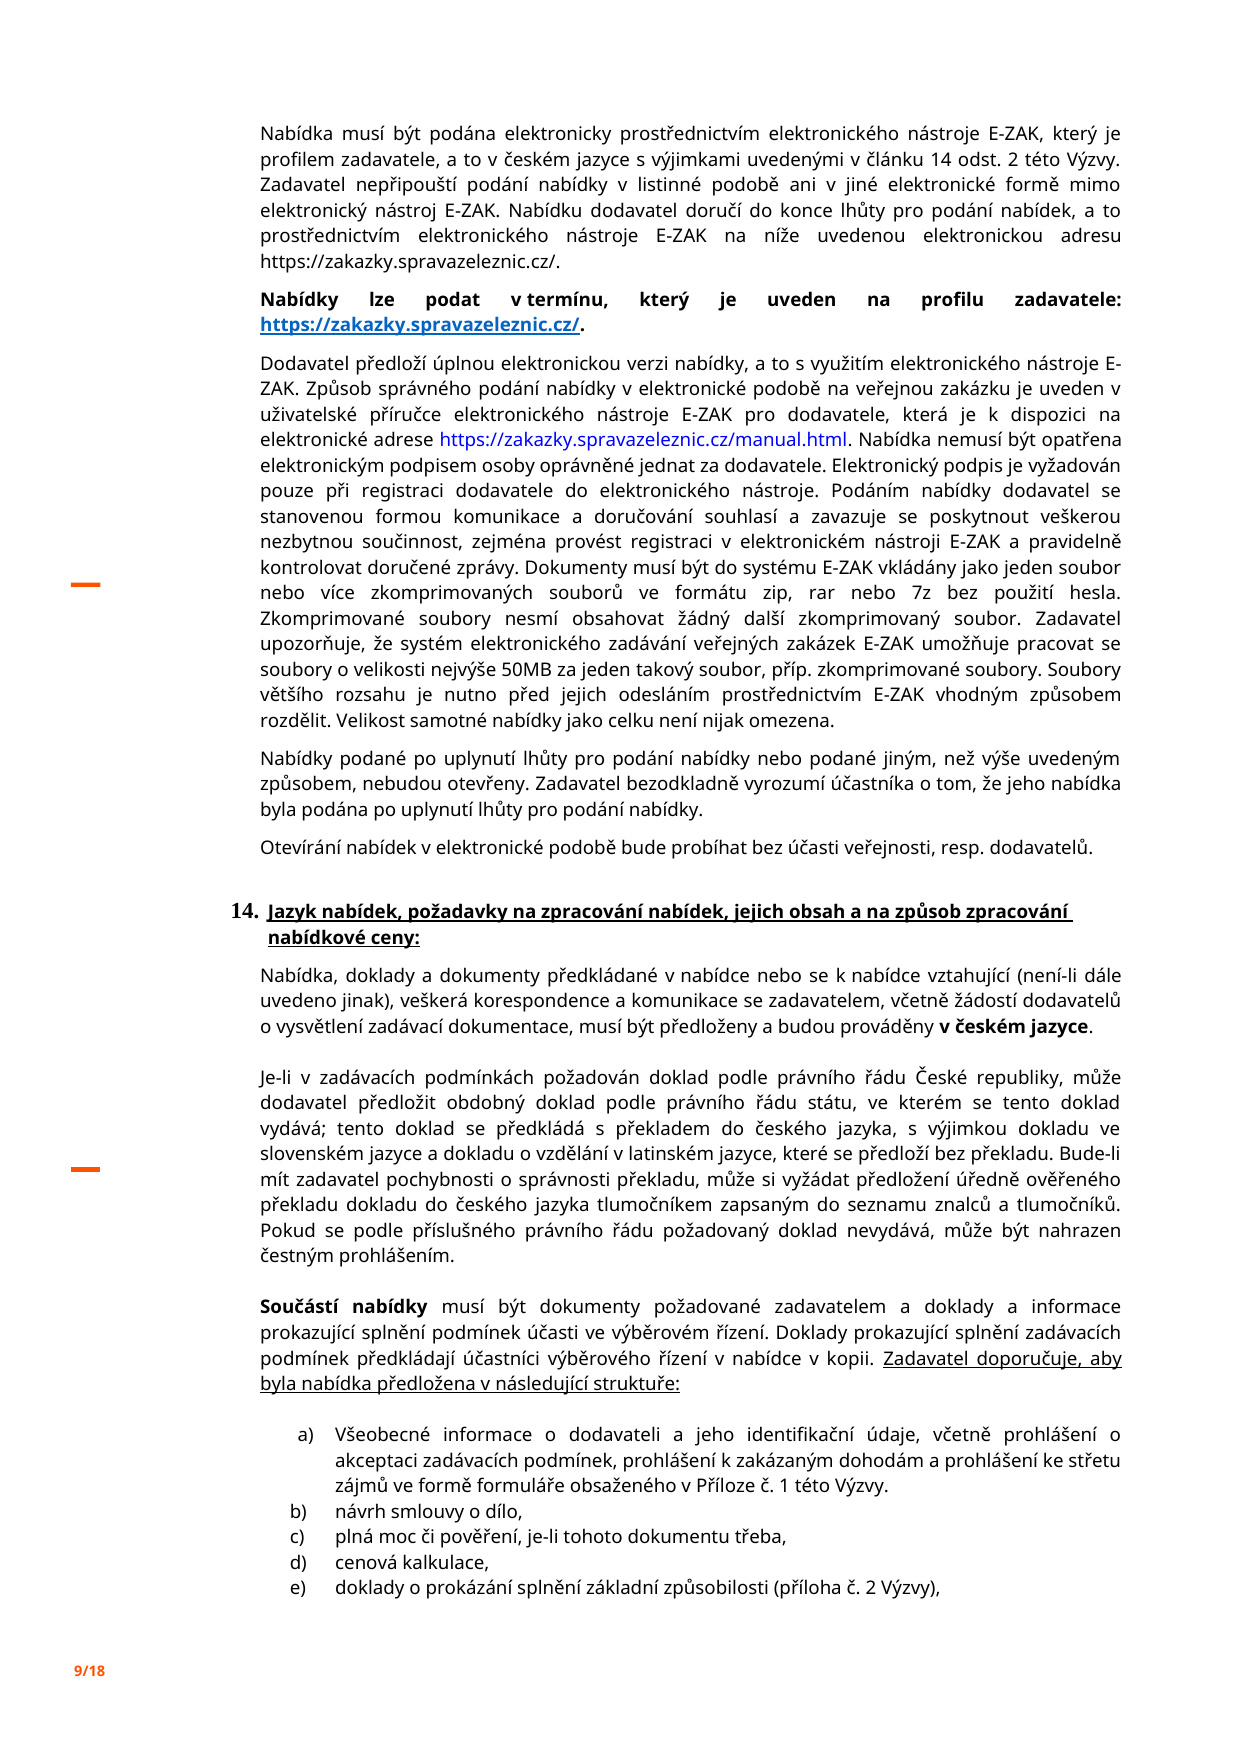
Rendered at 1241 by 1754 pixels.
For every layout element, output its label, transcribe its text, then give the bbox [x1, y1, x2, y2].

text Nabídky podané po uplynutí lhůty pro podání nabídky nebo podané jiným, než výše uvedeným způsobem, nebudou otevřeny. Zadavatel bezodkladně vyrozumí účastníka o tom, že jeho nabídka byla podána po uplynutí lhůty pro podání nabídky. [260, 745, 1122, 822]
text Nabídka musí být podána elektronicky prostřednictvím elektronického nástroje E-ZAK, který je profilem zadavatele, a to v českém jazyce s výjimkami uvedenými v článku 14 odst. 2 této Výzvy. Zadavatel nepřipouští podání nabídky v listinné podobě ani v jiné elektronické formě mimo elektronický nástroj E-ZAK. Nabídku dodavatel doručí do konce lhůty pro podání nabídek, a to prostřednictvím elektronického nástroje E-ZAK na níže uvedenou elektronickou adresu https://zakazky.spravazeleznic.cz/. [260, 121, 1122, 274]
list plná moc či pověření, je-li tohoto dokumentu třeba, [289, 1523, 1122, 1549]
list návrh smlouvy o dílo, [289, 1498, 1122, 1523]
list Jazyk nabídek, požadavky na zpracování nabídek, jejich obsah a na způsob zpracování nabídkové ceny: [230, 897, 1122, 949]
text Dodavatel předloží úplnou elektronickou verzi nabídky, a to s využitím elektronického nástroje E-ZAK. Způsob správného podání nabídky v elektronické podobě na veřejnou zakázku je uveden v uživatelské příručce elektronického nástroje E-ZAK pro dodavatele, která je k dispozici na elektronické adrese https://zakazky.spravazeleznic.cz/manual.html. Nabídka nemusí být opatřena elektronickým podpisem osoby oprávněné jednat za dodavatele. Elektronický podpis je vyžadován pouze při registraci dodavatele do elektronického nástroje. Podáním nabídky dodavatel se stanovenou formou komunikace a doručování souhlasí a zavazuje se poskytnout veškerou nezbytnou součinnost, zejména provést registraci v elektronickém nástroji E-ZAK a pravidelně kontrolovat doručené zprávy. Dokumenty musí být do systému E-ZAK vkládány jako jeden soubor nebo více zkomprimovaných souborů ve formátu zip, rar nebo 7z bez použití hesla. Zkomprimované soubory nesmí obsahovat žádný další zkomprimovaný soubor. Zadavatel upozorňuje, že systém elektronického zadávání veřejných zakázek E-ZAK umožňuje pracovat se soubory o velikosti nejvýše 50MB za jeden takový soubor, příp. zkomprimované soubory. Soubory většího rozsahu je nutno před jejich odesláním prostřednictvím E-ZAK vhodným způsobem rozdělit. Velikost samotné nabídky jako celku není nijak omezena. [260, 350, 1122, 733]
list cenová kalkulace, [289, 1549, 1122, 1574]
list Všeobecné informace o dodavateli a jeho identifikační údaje, včetně prohlášení o akceptaci zadávacích podmínek, prohlášení k zakázaným dohodám a prohlášení ke střetu zájmů ve formě formuláře obsaženého v Příloze č. 1 této Výzvy. [297, 1421, 1122, 1498]
text Nabídka, doklady a dokumenty předkládané v nabídce nebo se k nabídce vztahující (není-li dále uvedeno jinak), veškerá korespondence a komunikace se zadavatelem, včetně žádostí dodavatelů o vysvětlení zadávací dokumentace, musí být předloženy a budou prováděny v českém jazyce. [260, 962, 1122, 1038]
list doklady o prokázání splnění základní způsobilosti (příloha č. 2 Výzvy), [289, 1574, 1122, 1600]
text Nabídky lze podat v termínu, který je uveden na profilu zadavatele: https://zakazky.spravazeleznic.cz/. [260, 286, 1122, 337]
text Součástí nabídky musí být dokumenty požadované zadavatelem a doklady a informace prokazující splnění podmínek účasti ve výběrovém řízení. Doklady prokazující splnění zadávacích podmínek předkládají účastníci výběrového řízení v nabídce v kopii. Zadavatel doporučuje, aby byla nabídka předložena v následující struktuře: [260, 1294, 1122, 1396]
text Otevírání nabídek v elektronické podobě bude probíhat bez účasti veřejnosti, resp. dodavatelů. [260, 834, 1122, 860]
text Je-li v zadávacích podmínkách požadován doklad podle právního řádu České republiky, může dodavatel předložit obdobný doklad podle právního řádu státu, ve kterém se tento doklad vydává; tento doklad se předkládá s překladem do českého jazyka, s výjimkou dokladu ve slovenském jazyce a dokladu o vzdělání v latinském jazyce, které se předloží bez překladu. Bude-li mít zadavatel pochybnosti o správnosti překladu, může si vyžádat předložení úředně ověřeného překladu dokladu do českého jazyka tlumočníkem zapsaným do seznamu znalců a tlumočníků. Pokud se podle příslušného právního řádu požadovaný doklad nevydává, může být nahrazen čestným prohlášením. [260, 1064, 1122, 1268]
